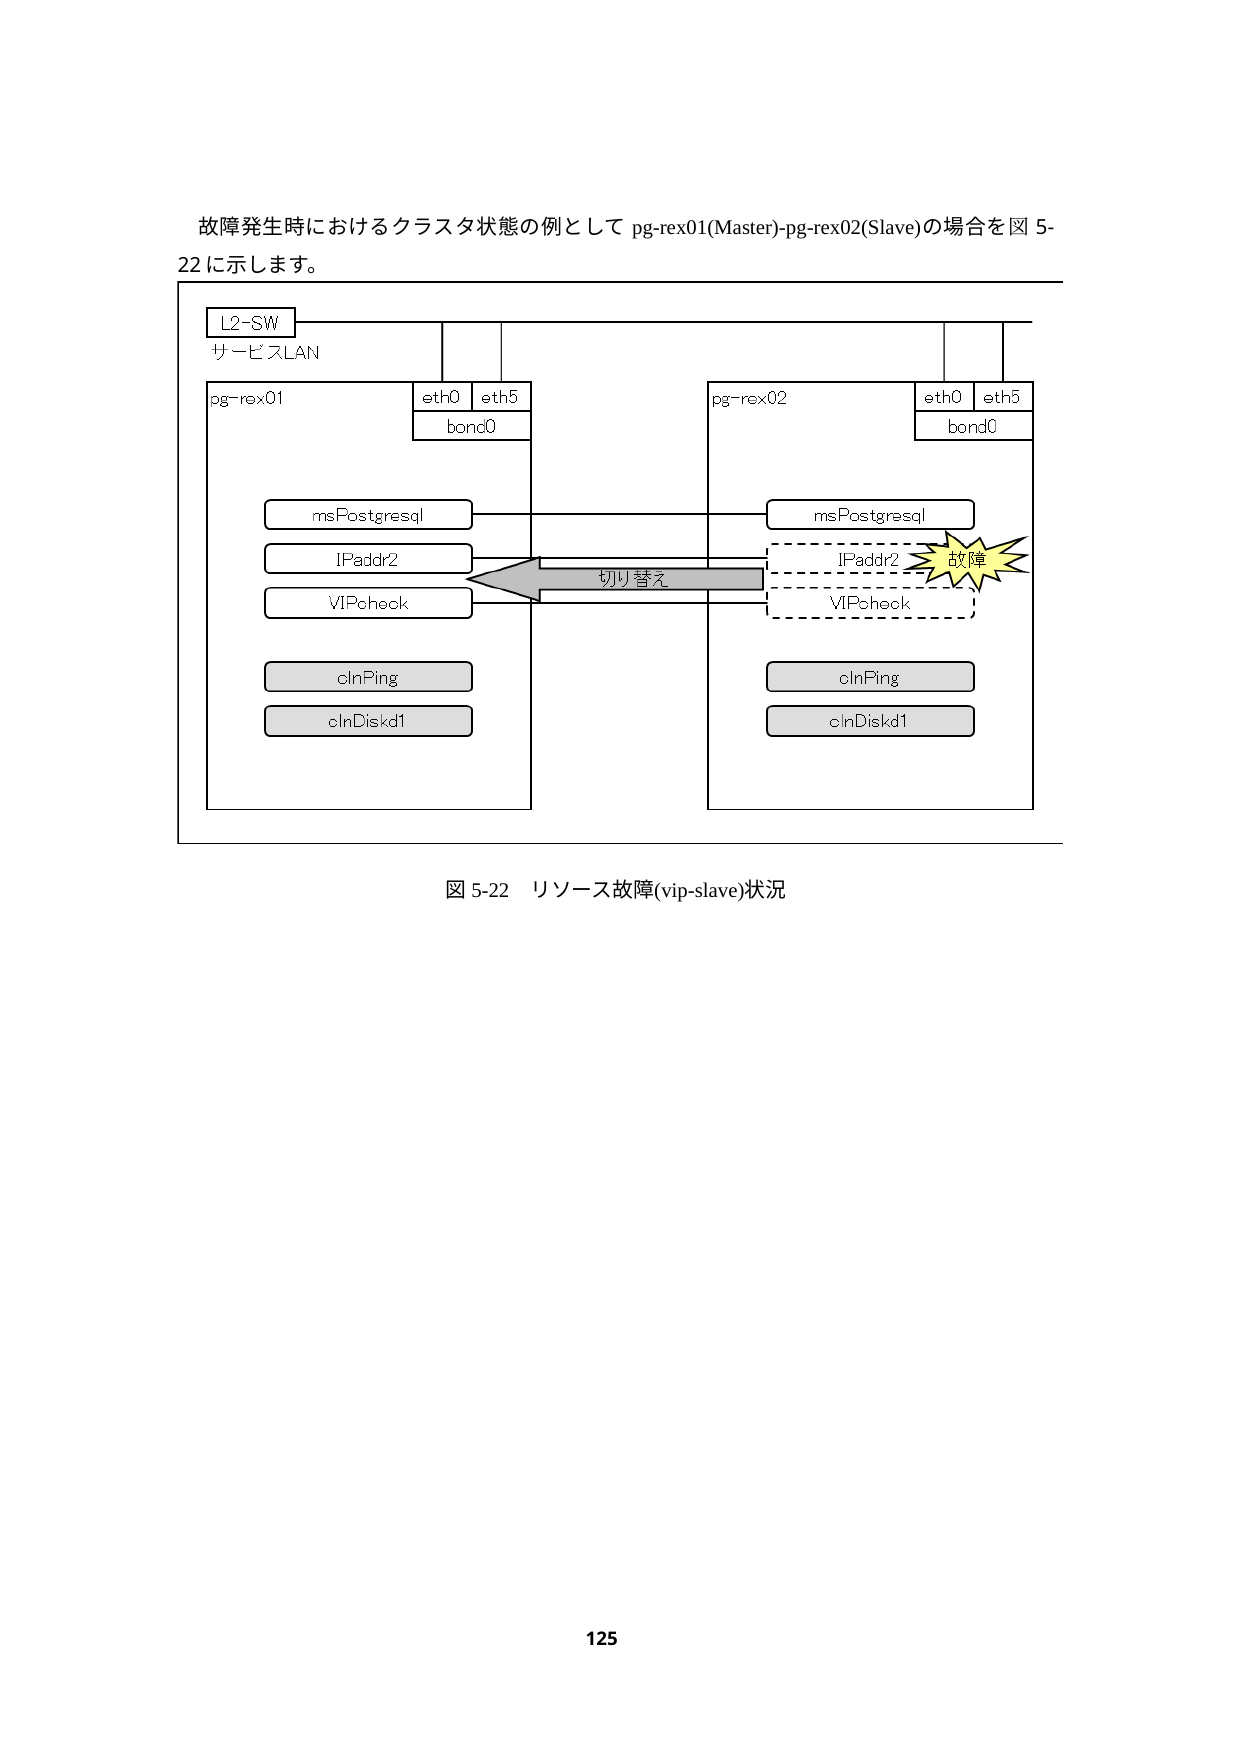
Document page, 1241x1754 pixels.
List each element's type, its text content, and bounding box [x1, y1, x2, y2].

picture [177, 281, 1063, 844]
